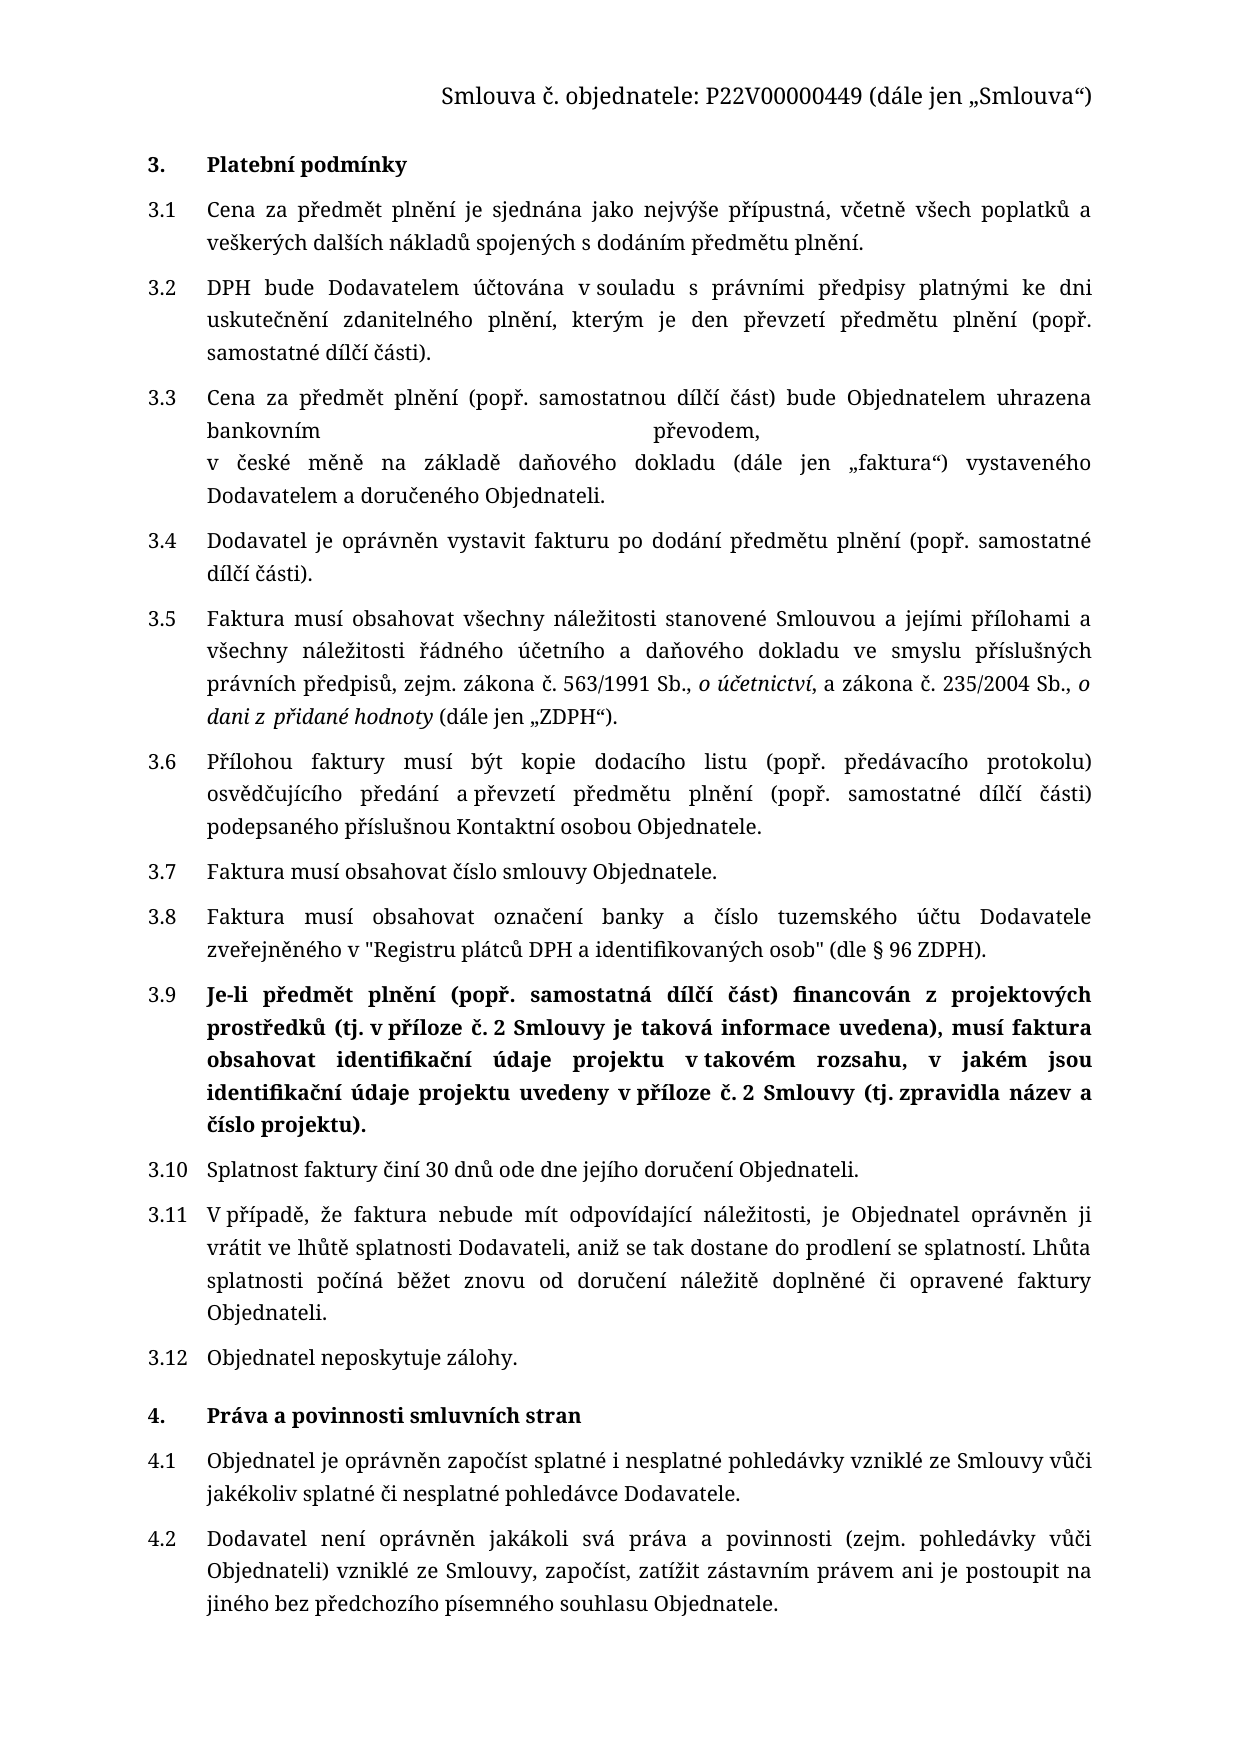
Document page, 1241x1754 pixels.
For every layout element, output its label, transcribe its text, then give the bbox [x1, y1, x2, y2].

list Dodavatel je oprávněn vystavit fakturu po dodání předmětu plnění (popř. samostatné dílčí části). [148, 526, 1093, 587]
list Objednatel je oprávněn započíst splatné i nesplatné pohledávky vzniklé ze Smlouvy vůči jakékoliv splatné či nesplatné pohledávce Dodavatele. [148, 1446, 1093, 1507]
list Cena za předmět plnění je sjednána jako nejvýše přípustná, včetně všech poplatků a veškerých dalších nákladů spojených s dodáním předmětu plnění. [148, 195, 1093, 256]
list V případě, že faktura nebude mít odpovídající náležitosti, je Objednatel oprávněn ji vrátit ve lhůtě splatnosti Dodavateli, aniž se tak dostane do prodlení se splatností. Lhůta splatnosti počíná běžet znovu od doručení náležitě doplněné či opravené faktury Objednateli. [148, 1201, 1093, 1327]
list Faktura musí obsahovat číslo smlouvy Objednatele. [148, 857, 1093, 886]
list Dodavatel není oprávněn jakákoli svá práva a povinnosti (zejm. pohledávky vůči Objednateli) vzniklé ze Smlouvy, započíst, zatížit zástavním právem ani je postoupit na jiného bez předchozího písemného souhlasu Objednatele. [148, 1524, 1093, 1618]
list Platební podmínky [148, 150, 1093, 179]
list Cena za předmět plnění (popř. samostatnou dílčí část) bude Objednatelem uhrazena bankovním převodem, v české měně na základě daňového dokladu (dále jen „faktura“) vystaveného Dodavatelem a doručeného Objednateli. [148, 383, 1093, 509]
list Přílohou faktury musí být kopie dodacího listu (popř. předávacího protokolu) osvědčujícího předání a převzetí předmětu plnění (popř. samostatné dílčí části) podepsaného příslušnou Kontaktní osobou Objednatele. [148, 747, 1093, 841]
list Objednatel neposkytuje zálohy. [148, 1343, 1093, 1372]
list Je-li předmět plnění (popř. samostatná dílčí část) financován z projektových prostředků (tj. v příloze č. 2 Smlouvy je taková informace uvedena), musí faktura obsahovat identifikační údaje projektu v takovém rozsahu, v jakém jsou identifikační údaje projektu uvedeny v příloze č. 2 Smlouvy (tj. zpravidla název a číslo projektu). [148, 980, 1093, 1139]
list DPH bude Dodavatelem účtována v souladu s právními předpisy platnými ke dni uskutečnění zdanitelného plnění, kterým je den převzetí předmětu plnění (popř. samostatné dílčí části). [148, 273, 1093, 367]
list Faktura musí obsahovat všechny náležitosti stanovené Smlouvou a jejími přílohami a všechny náležitosti řádného účetního a daňového dokladu ve smyslu příslušných právních předpisů, zejm. zákona č. 563/1991 Sb., o účetnictví, a zákona č. 235/2004 Sb., o dani z přidané hodnoty (dále jen „ZDPH“). [148, 604, 1093, 730]
list Splatnost faktury činí 30 dnů ode dne jejího doručení Objednateli. [148, 1156, 1093, 1184]
list Práva a povinnosti smluvních stran [148, 1401, 1093, 1429]
list Faktura musí obsahovat označení banky a číslo tuzemského účtu Dodavatele zveřejněného v "Registru plátců DPH a identifikovaných osob" (dle § 96 ZDPH). [148, 902, 1093, 963]
